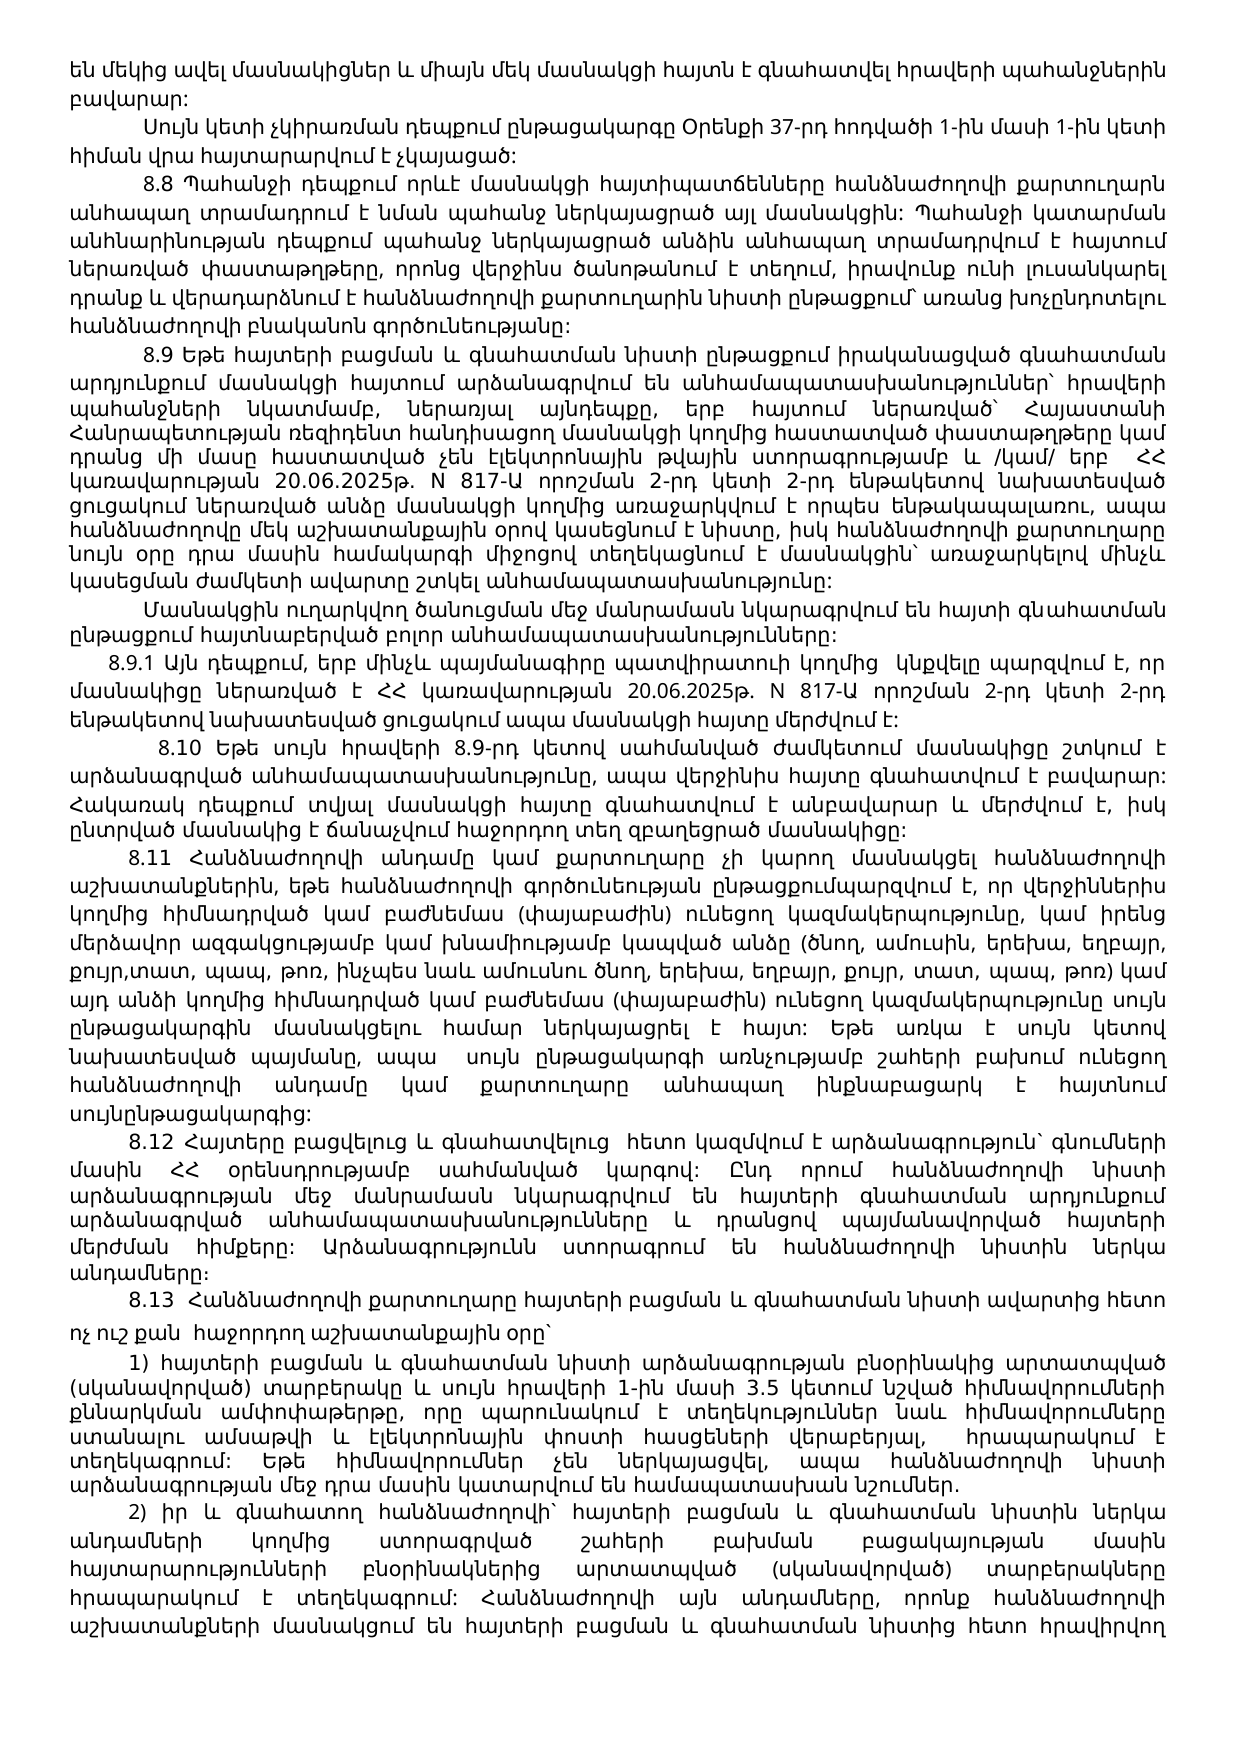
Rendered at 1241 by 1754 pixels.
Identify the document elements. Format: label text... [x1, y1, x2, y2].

text 8.12 Հայտերը բացվելուց և գնահատվելուց հետո կազմվում է արձանագրություն` գնումների մասին ՀՀ օրենսդրությամբ սահմանված կարգով: Ընդ որում հանձնաժողովի նիստի արձանագրության մեջ մանրամասն նկարագրվում են հայտերի գնահատման արդյունքում արձանագրված անհամապատասխանությունները և դրանցով պայմանավորված հայտերի մերժման հիմքերը: Արձանագրությունն ստորագրում են հանձնաժողովի նիստին ներկա անդամները։ [69, 1127, 1167, 1285]
text Սույն կետի չկիրառման դեպքում ընթացակարգը Օրենքի 37-րդ հոդվածի 1-ին մասի 1-ին կետի հիման վրա հայտարարվում է չկայացած: [69, 112, 1167, 169]
text 8.10 Եթե սույն հրավերի 8.9-րդ կետով սահմանված ժամկետում մասնակիցը շտկում է արձանագրված անհամապատասխանությունը, ապա վերջինիս հայտը գնահատվում է բավարար: Հակառակ դեպքում տվյալ մասնակցի հայտը գնահատվում է անբավարար և մերժվում է, իսկ ընտրված մասնակից է ճանաչվում հաջորդող տեղ զբաղեցրած մասնակիցը: [69, 733, 1167, 843]
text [69, 1497, 1167, 1640]
text 8.8 Պահանջի դեպքում որևէ մասնակցի հայտիպատճենները հանձնաժողովի քարտուղարն անհապաղ տրամադրում է նման պահանջ ներկայացրած այլ մասնակցին: Պահանջի կատարման անհնարինության դեպքում պահանջ ներկայացրած անձին անհապաղ տրամադրվում է հայտում ներառված փաստաթղթերը, որոնց վերջինս ծանոթանում է տեղում, իրավունք ունի լուսանկարել դրանք և վերադարձնում է հանձնաժողովի քարտուղարին նիստի ընթացքում՝ առանց խոչընդոտելու հանձնաժողովի բնականոն գործունեությանը: [69, 169, 1167, 340]
text Մասնակցին ուղարկվող ծանուցման մեջ մանրամասն նկարագրվում են հայտի գնահատման ընթացքում հայտնաբերված բոլոր անհամապատասխանությունները: [69, 595, 1167, 648]
text 8.9 Եթե հայտերի բացման և գնահատման նիստի ընթացքում իրականացված գնահատման արդյունքում մասնակցի հայտում արձանագրվում են անհամապատասխանություններ՝ հրավերի պահանջների նկատմամբ, ներառյալ այնդեպքը, երբ հայտում ներառված՝ Հայաստանի Հանրապետության ռեզիդենտ հանդիսացող մասնակցի կողմից հաստատված փաստաթղթերը կամ դրանց մի մասը հաստատված չեն էլեկտրոնային թվային ստորագրությամբ և /կամ/ երբ ՀՀ կառավարության 20.06.2025թ. N 817-Ա որոշման 2-րդ կետի 2-րդ ենթակետով նախատեսված ցուցակում ներառված անձը մասնակցի կողմից առաջարկվում է որպես ենթակապալառու, ապա հանձնաժողովը մեկ աշխատանքային օրով կասեցնում է նիստը, իսկ հանձնաժողովի քարտուղարը նույն օրը դրա մասին համակարգի միջոցով տեղեկացնում է մասնակցին՝ առաջարկելով մինչև կասեցման ժամկետի ավարտը շտկել անհամապատասխանությունը: [69, 340, 1167, 595]
text 8.13 Հանձնաժողովի քարտուղարը հայտերի բացման և գնահատման նիստի ավարտից հետո ոչ ուշ քան հաջորդող աշխատանքային օրը` [69, 1285, 1167, 1348]
text 8.11 Հանձնաժողովի անդամը կամ քարտուղարը չի կարող մասնակցել հանձնաժողովի աշխատանքներին, եթե հանձնաժողովի գործունեության ընթացքումպարզվում է, որ վերջիններիս կողմից հիմնադրված կամ բաժնեմաս (փայաբաժին) ունեցող կազմակերպությունը, կամ իրենց մերձավոր ազգակցությամբ կամ խնամիությամբ կապված անձը (ծնող, ամուսին, երեխա, եղբայր, քույր,տատ, պապ, թոռ, ինչպես նաև ամուսնու ծնող, երեխա, եղբայր, քույր, տատ, պապ, թոռ) կամ այդ անձի կողմից հիմնադրված կամ բաժնեմաս (փայաբաժին) ունեցող կազմակերպությունը սույն ընթացակարգին մասնակցելու համար ներկայացրել է հայտ: Եթե առկա է սույն կետով նախատեսված պայմանը, ապա սույն ընթացակարգի առնչությամբ շահերի բախում ունեցող հանձնաժողովի անդամը կամ քարտուղարը անհապաղ ինքնաբացարկ է հայտնում սույնընթացակարգից: [69, 843, 1167, 1127]
text 8.9.1 Այն դեպքում, երբ մինչև պայմանագիրը պատվիրատուի կողմից կնքվելը պարզվում է, որ մասնակիցը ներառված է ՀՀ կառավարության 20.06.2025թ. N 817-Ա որոշման 2-րդ կետի 2-րդ ենթակետով նախատեսված ցուցակում ապա մասնակցի հայտը մերժվում է: [69, 648, 1167, 733]
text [69, 56, 1167, 112]
text 1) հայտերի բացման և գնահատման նիստի արձանագրության բնօրինակից արտատպված (սկանավորված) տարբերակը և սույն հրավերի 1-ին մասի 3.5 կետում նշված հիմնավորումների քննարկման ամփոփաթերթը, որը պարունակում է տեղեկություններ նաև հիմնավորումները ստանալու ամսաթվի և էլեկտրոնային փոստի հասցեների վերաբերյալ, հրապարակում է տեղեկագրում: Եթե հիմնավորումներ չեն ներկայացվել, ապա հանձնաժողովի նիստի արձանագրության մեջ դրա մասին կատարվում են համապատասխան նշումներ. [69, 1348, 1167, 1497]
